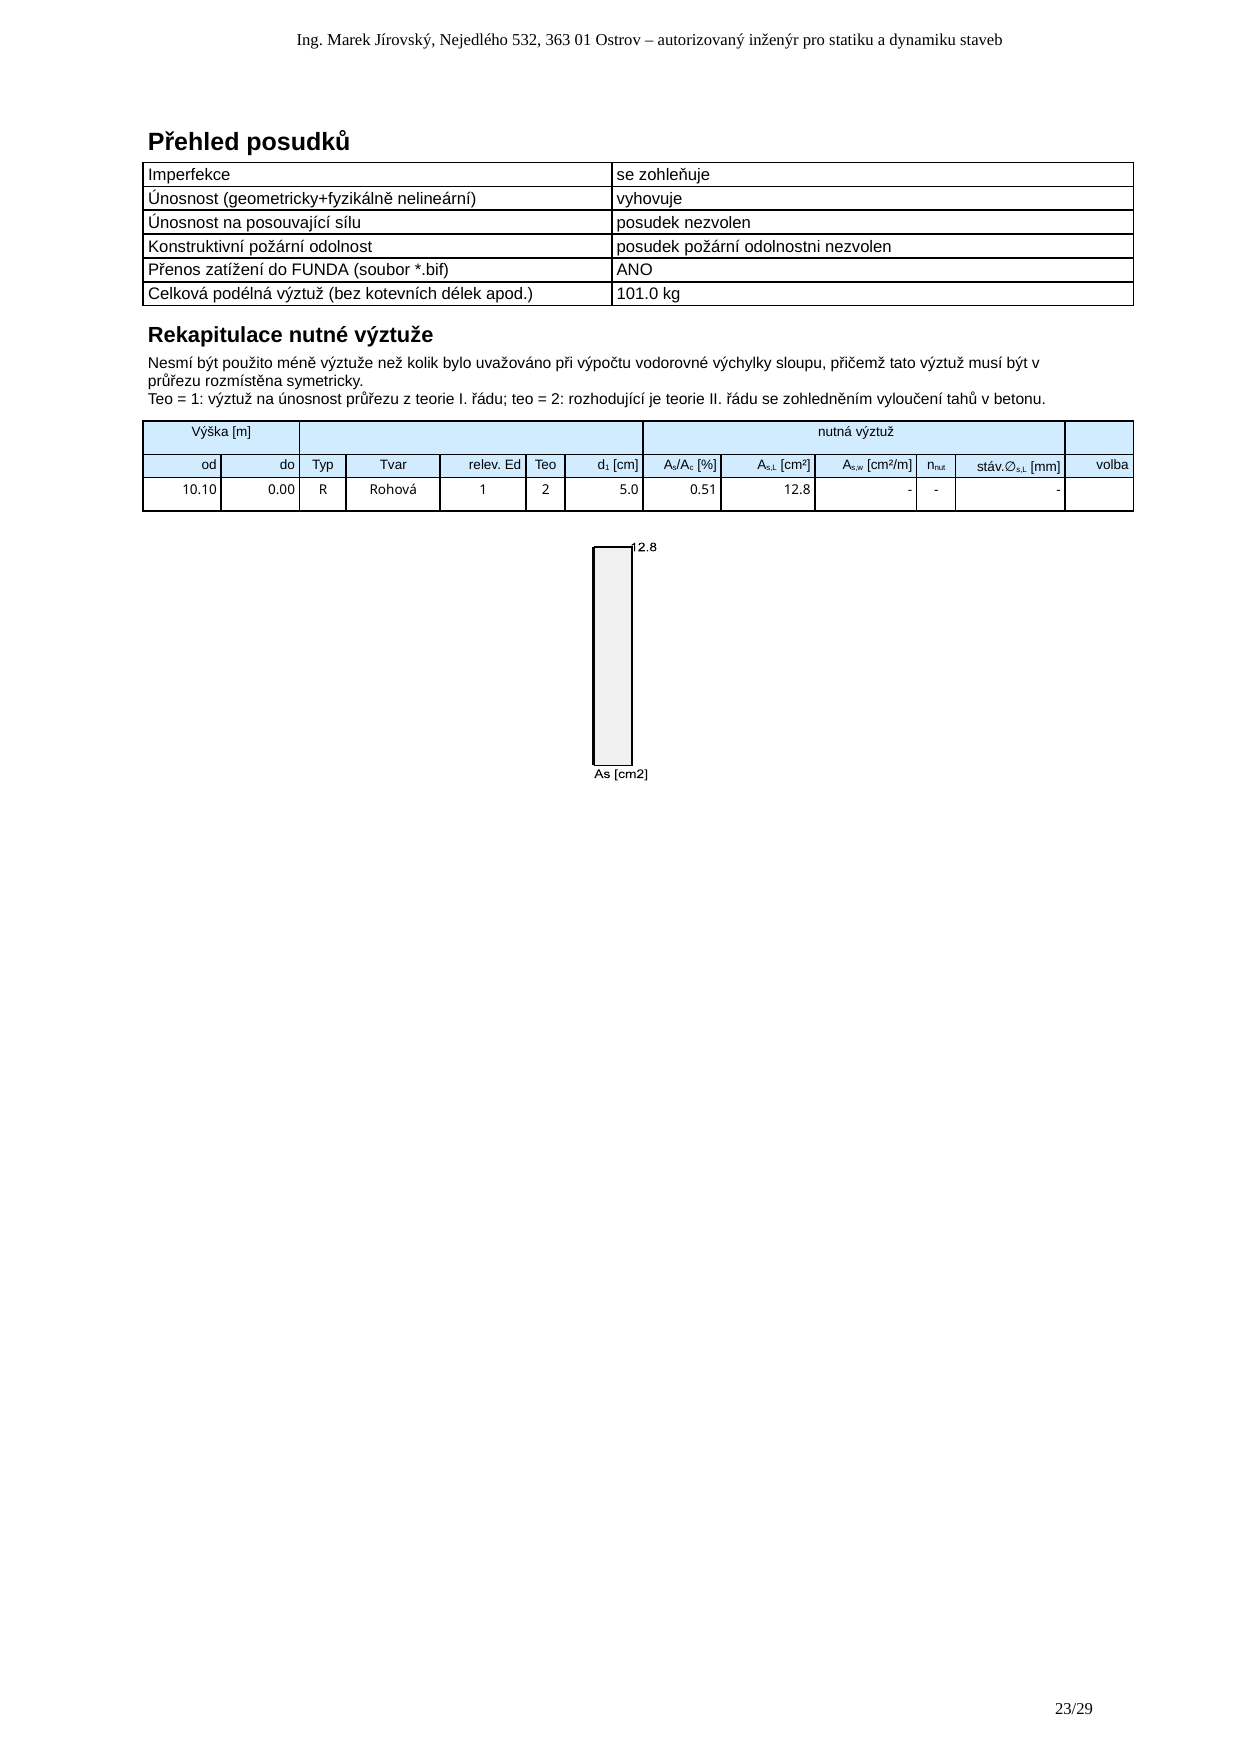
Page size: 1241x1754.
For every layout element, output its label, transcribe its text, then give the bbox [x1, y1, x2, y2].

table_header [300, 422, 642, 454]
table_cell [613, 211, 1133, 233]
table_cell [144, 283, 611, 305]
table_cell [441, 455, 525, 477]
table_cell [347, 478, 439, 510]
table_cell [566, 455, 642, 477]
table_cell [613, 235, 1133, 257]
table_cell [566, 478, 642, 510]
text Rekapitulace nutné výztuže [148, 322, 1093, 347]
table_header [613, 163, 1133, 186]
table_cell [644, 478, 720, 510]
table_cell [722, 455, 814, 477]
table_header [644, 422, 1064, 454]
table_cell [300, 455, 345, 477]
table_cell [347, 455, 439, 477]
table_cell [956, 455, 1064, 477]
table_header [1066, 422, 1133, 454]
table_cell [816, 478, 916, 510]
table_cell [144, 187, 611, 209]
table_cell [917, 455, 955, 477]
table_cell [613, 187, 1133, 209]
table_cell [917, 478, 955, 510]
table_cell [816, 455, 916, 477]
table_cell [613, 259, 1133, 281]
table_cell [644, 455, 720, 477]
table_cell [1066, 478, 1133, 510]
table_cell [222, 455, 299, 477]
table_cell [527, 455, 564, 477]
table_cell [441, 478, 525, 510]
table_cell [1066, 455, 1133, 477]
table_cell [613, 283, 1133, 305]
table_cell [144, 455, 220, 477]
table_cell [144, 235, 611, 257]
text Přehled posudků [148, 126, 1093, 155]
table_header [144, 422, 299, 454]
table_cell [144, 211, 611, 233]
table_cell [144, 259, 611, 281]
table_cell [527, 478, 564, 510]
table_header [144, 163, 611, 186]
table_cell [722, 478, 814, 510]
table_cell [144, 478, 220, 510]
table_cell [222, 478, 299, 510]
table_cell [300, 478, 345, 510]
text Nesmí být použito méně výztuže než kolik bylo uvažováno při výpočtu vodorovné výchylky sloupu, přičemž tato výztuž musí být v průřezu rozmístěna symetricky. Teo = 1: výztuž na únosnost průřezu z teorie I. řádu; teo = 2: rozhodující je teorie II. řádu se zohledněním vyloučení tahů v betonu. [148, 353, 1086, 407]
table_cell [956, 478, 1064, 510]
